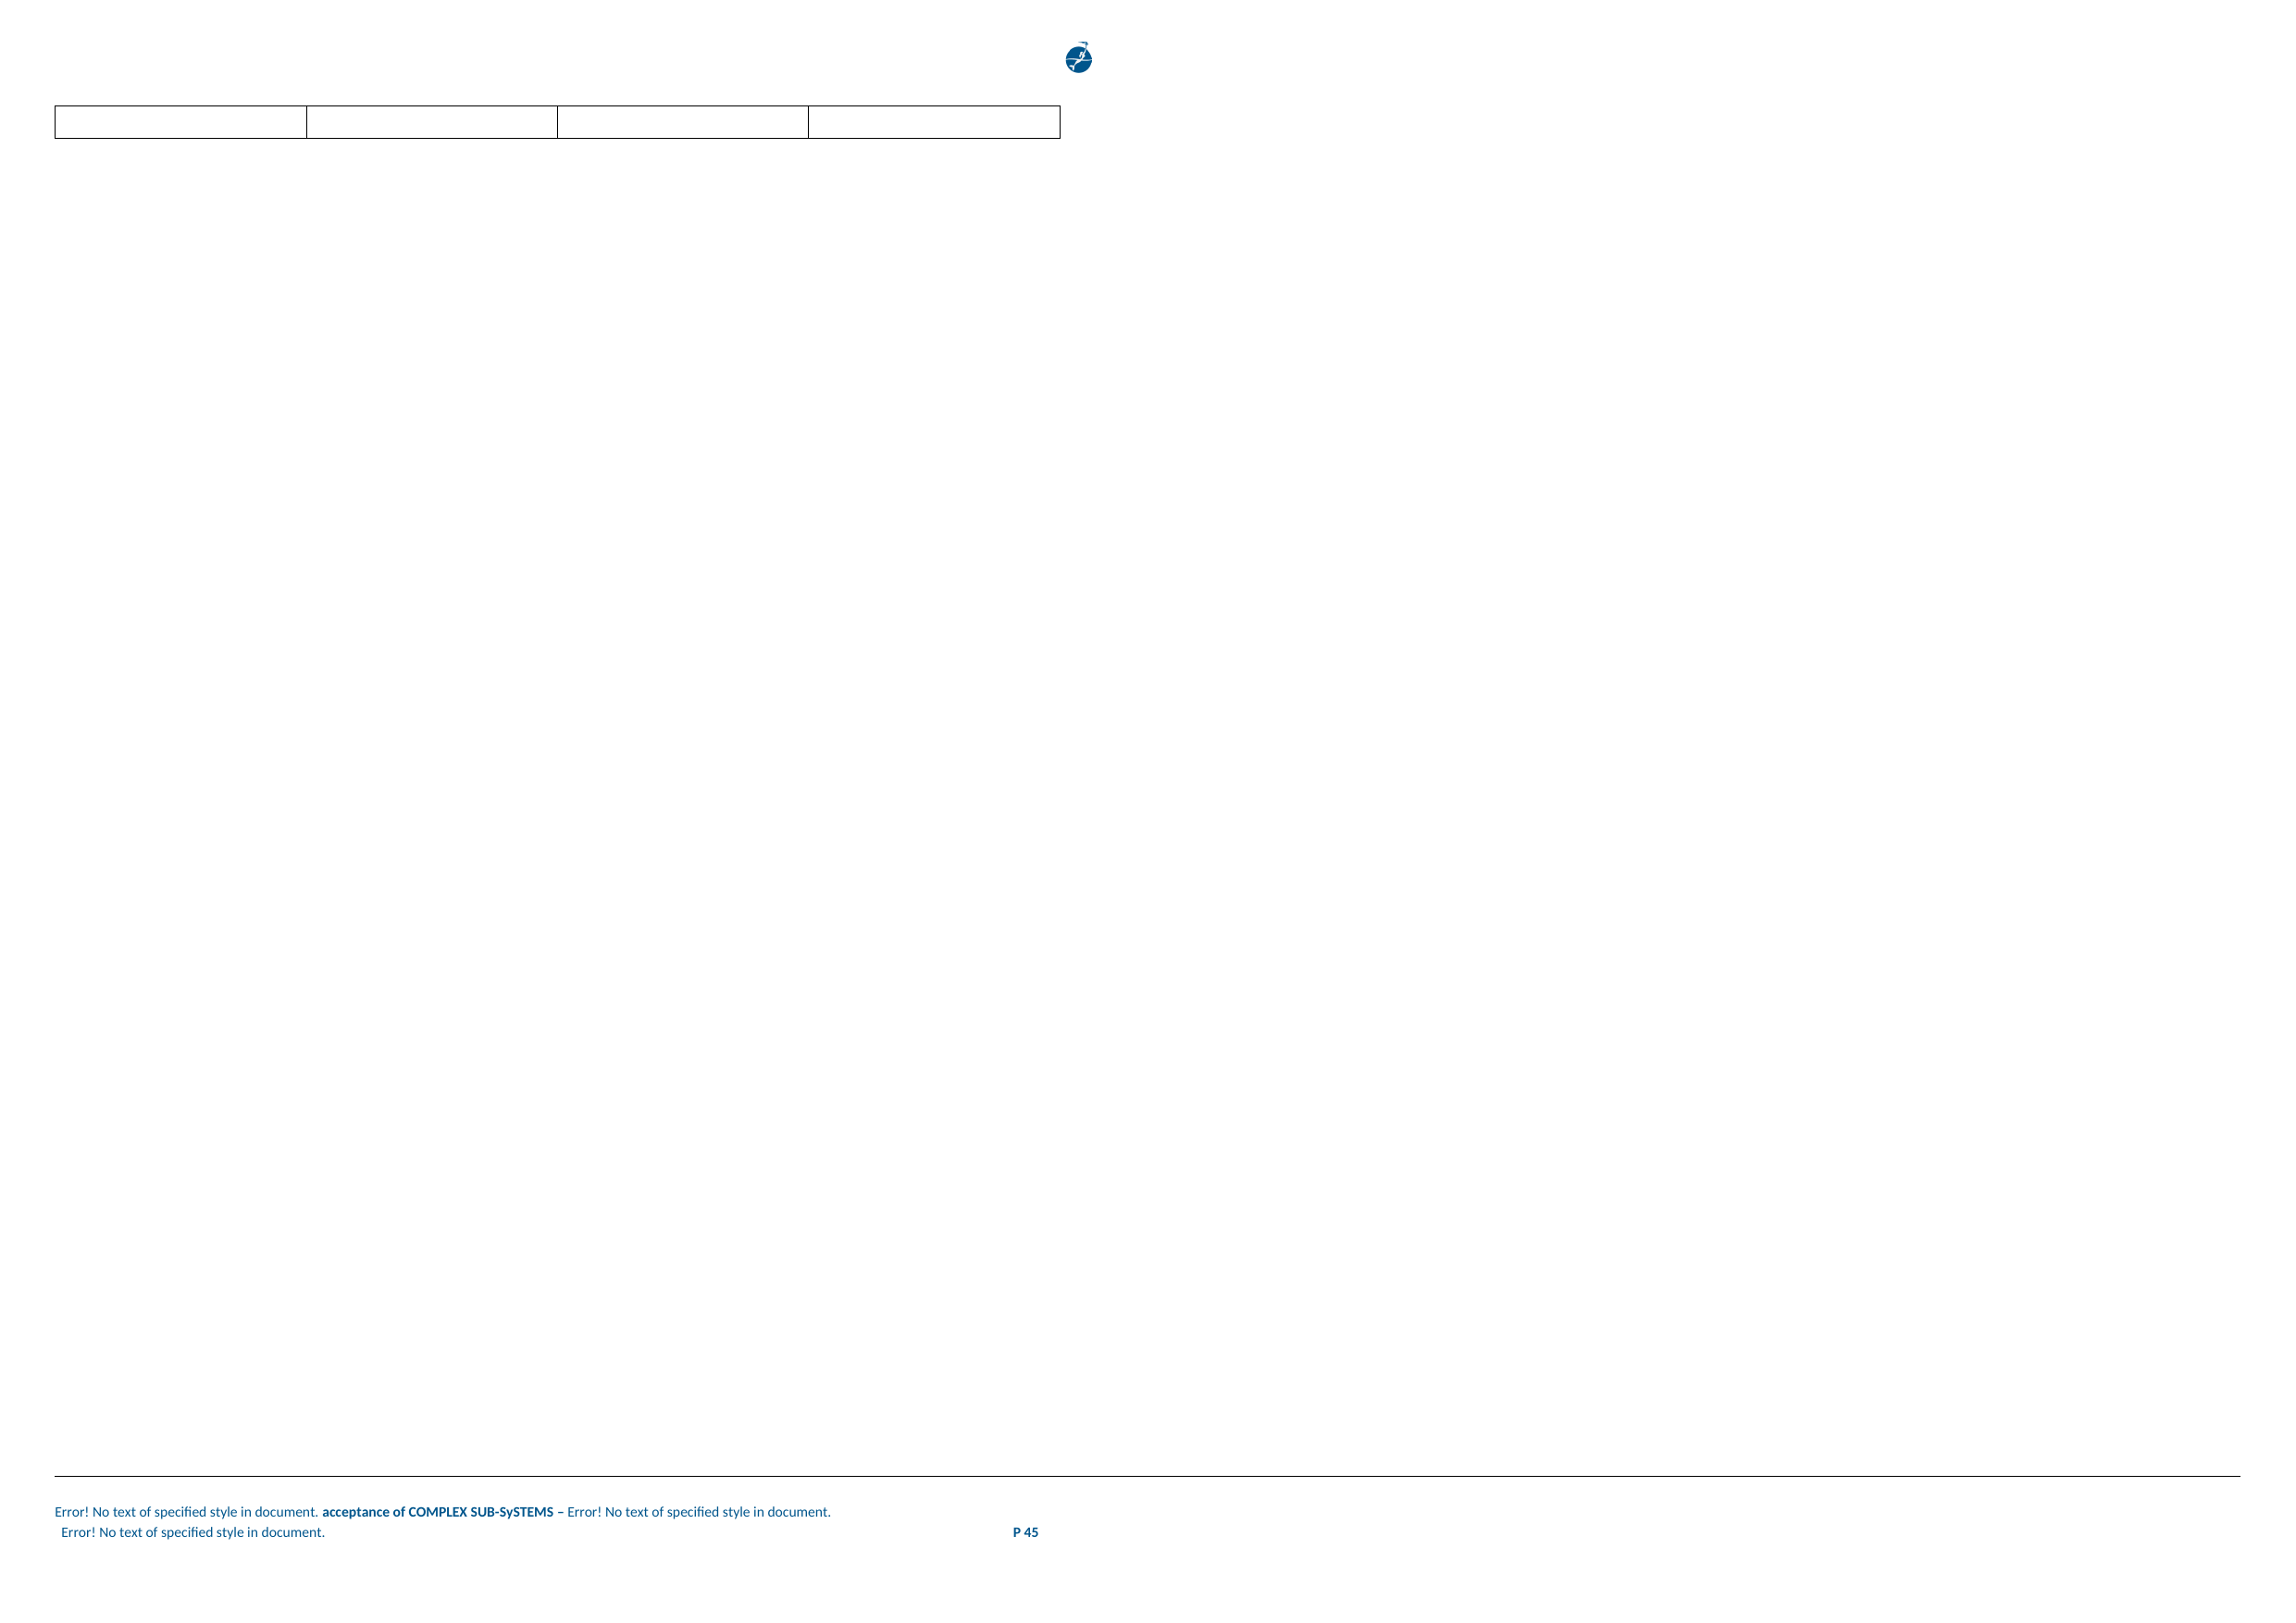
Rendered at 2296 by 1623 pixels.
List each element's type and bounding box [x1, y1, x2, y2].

table_cell [56, 106, 306, 138]
table_cell [307, 106, 557, 138]
table_cell [809, 106, 1060, 138]
picture [1036, 0, 1147, 105]
table_cell [558, 106, 808, 138]
